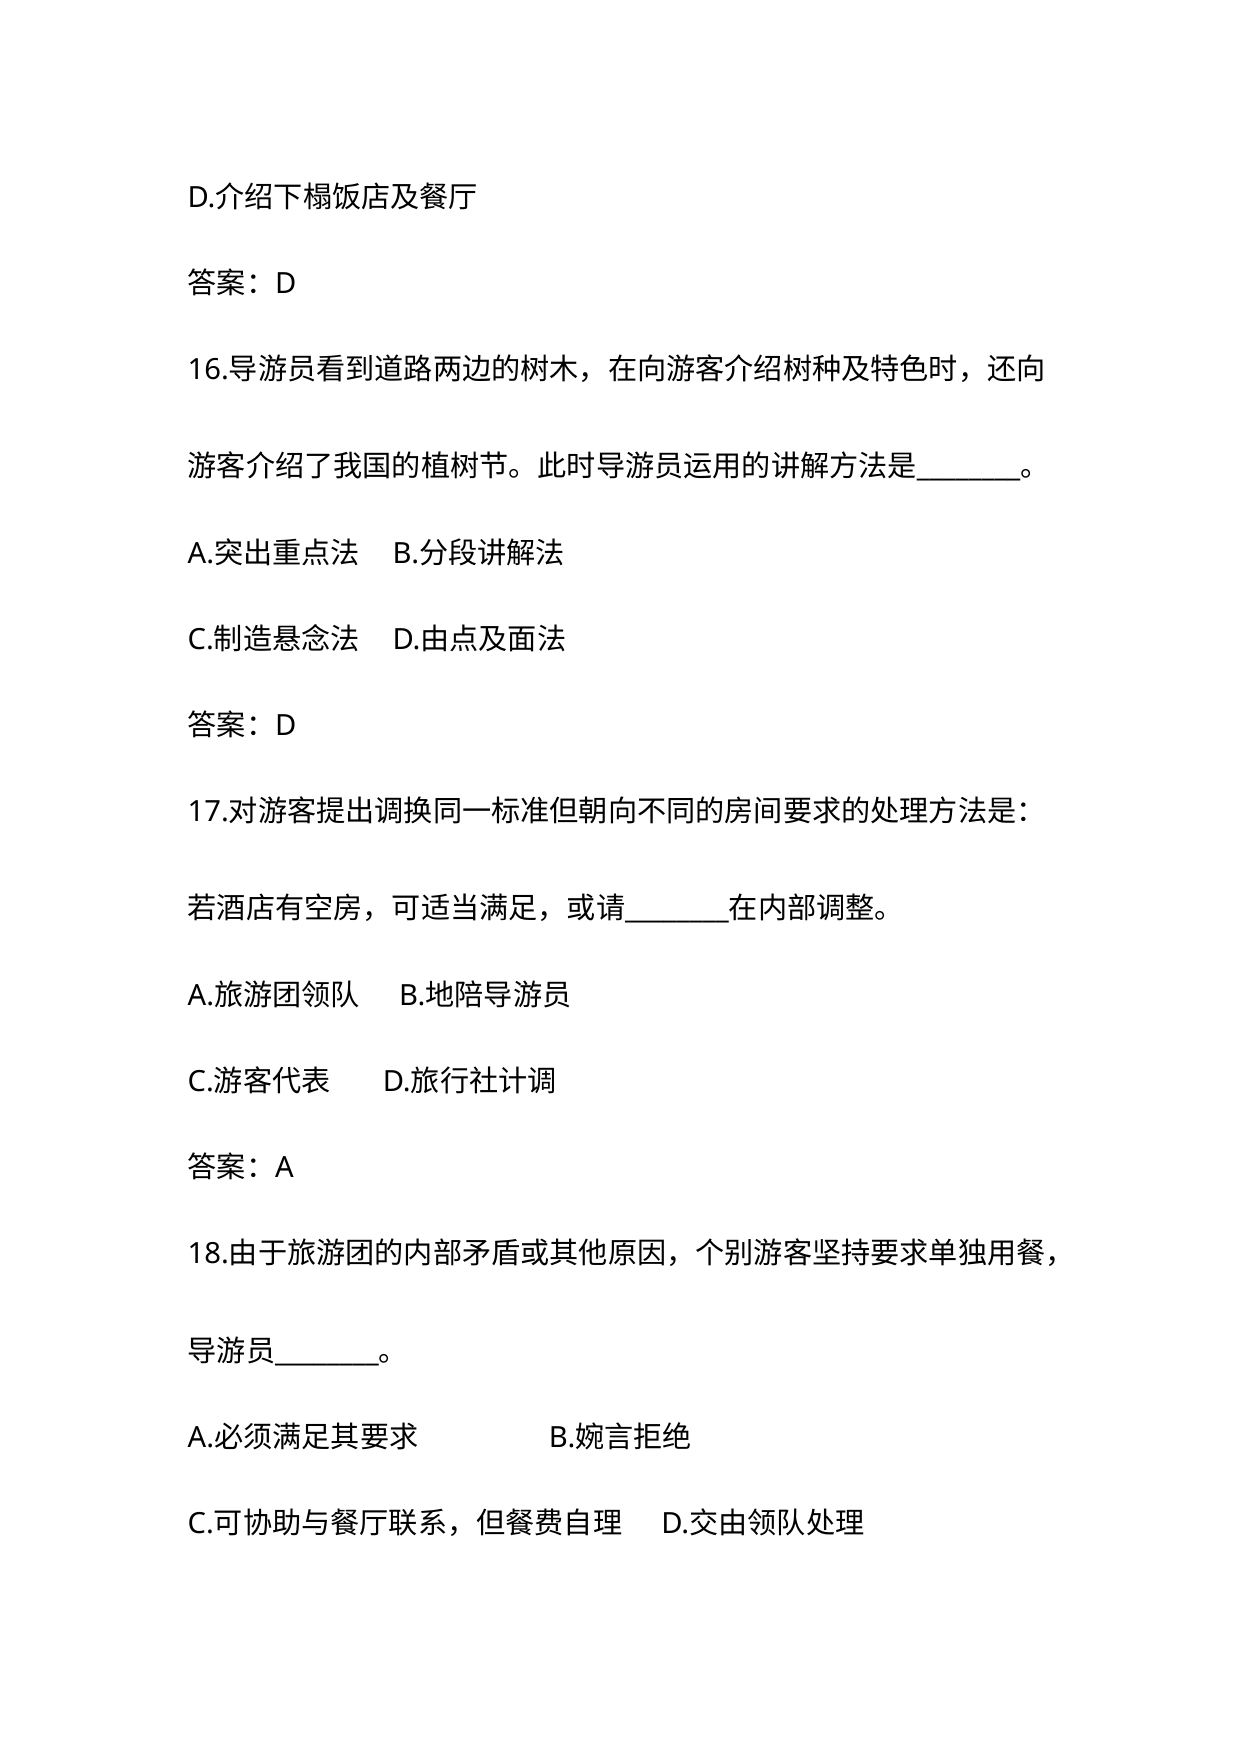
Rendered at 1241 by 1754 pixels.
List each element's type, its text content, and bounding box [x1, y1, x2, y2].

text 答案：D [187, 690, 1053, 755]
text C.游客代表 D.旅行社计调 [187, 1046, 1053, 1111]
text 18.由于旅游团的内部矛盾或其他原因，个别游客坚持要求单独用餐，导游员________。 [187, 1218, 1053, 1381]
text 17.对游客提出调换同一标准但朝向不同的房间要求的处理方法是：若酒店有空房，可适当满足，或请________在内部调整。 [187, 776, 1053, 939]
text 答案：A [187, 1132, 1053, 1197]
text C.制造悬念法 D.由点及面法 [187, 604, 1053, 669]
text A.必须满足其要求 B.婉言拒绝 [187, 1402, 1053, 1467]
list 导游员看到道路两边的树木，在向游客介绍树种及特色时，还向游客介绍了我国的植树节。此时导游员运用的讲解方法是________。 [187, 334, 1053, 497]
text C.可协助与餐厅联系，但餐费自理 D.交由领队处理 [187, 1488, 1053, 1553]
list 突出重点法 B.分段讲解法 [187, 518, 1053, 583]
text A.旅游团领队 B.地陪导游员 [187, 960, 1053, 1025]
text D.介绍下榻饭店及餐厅 [187, 162, 1053, 227]
text 答案：D [187, 248, 1053, 313]
